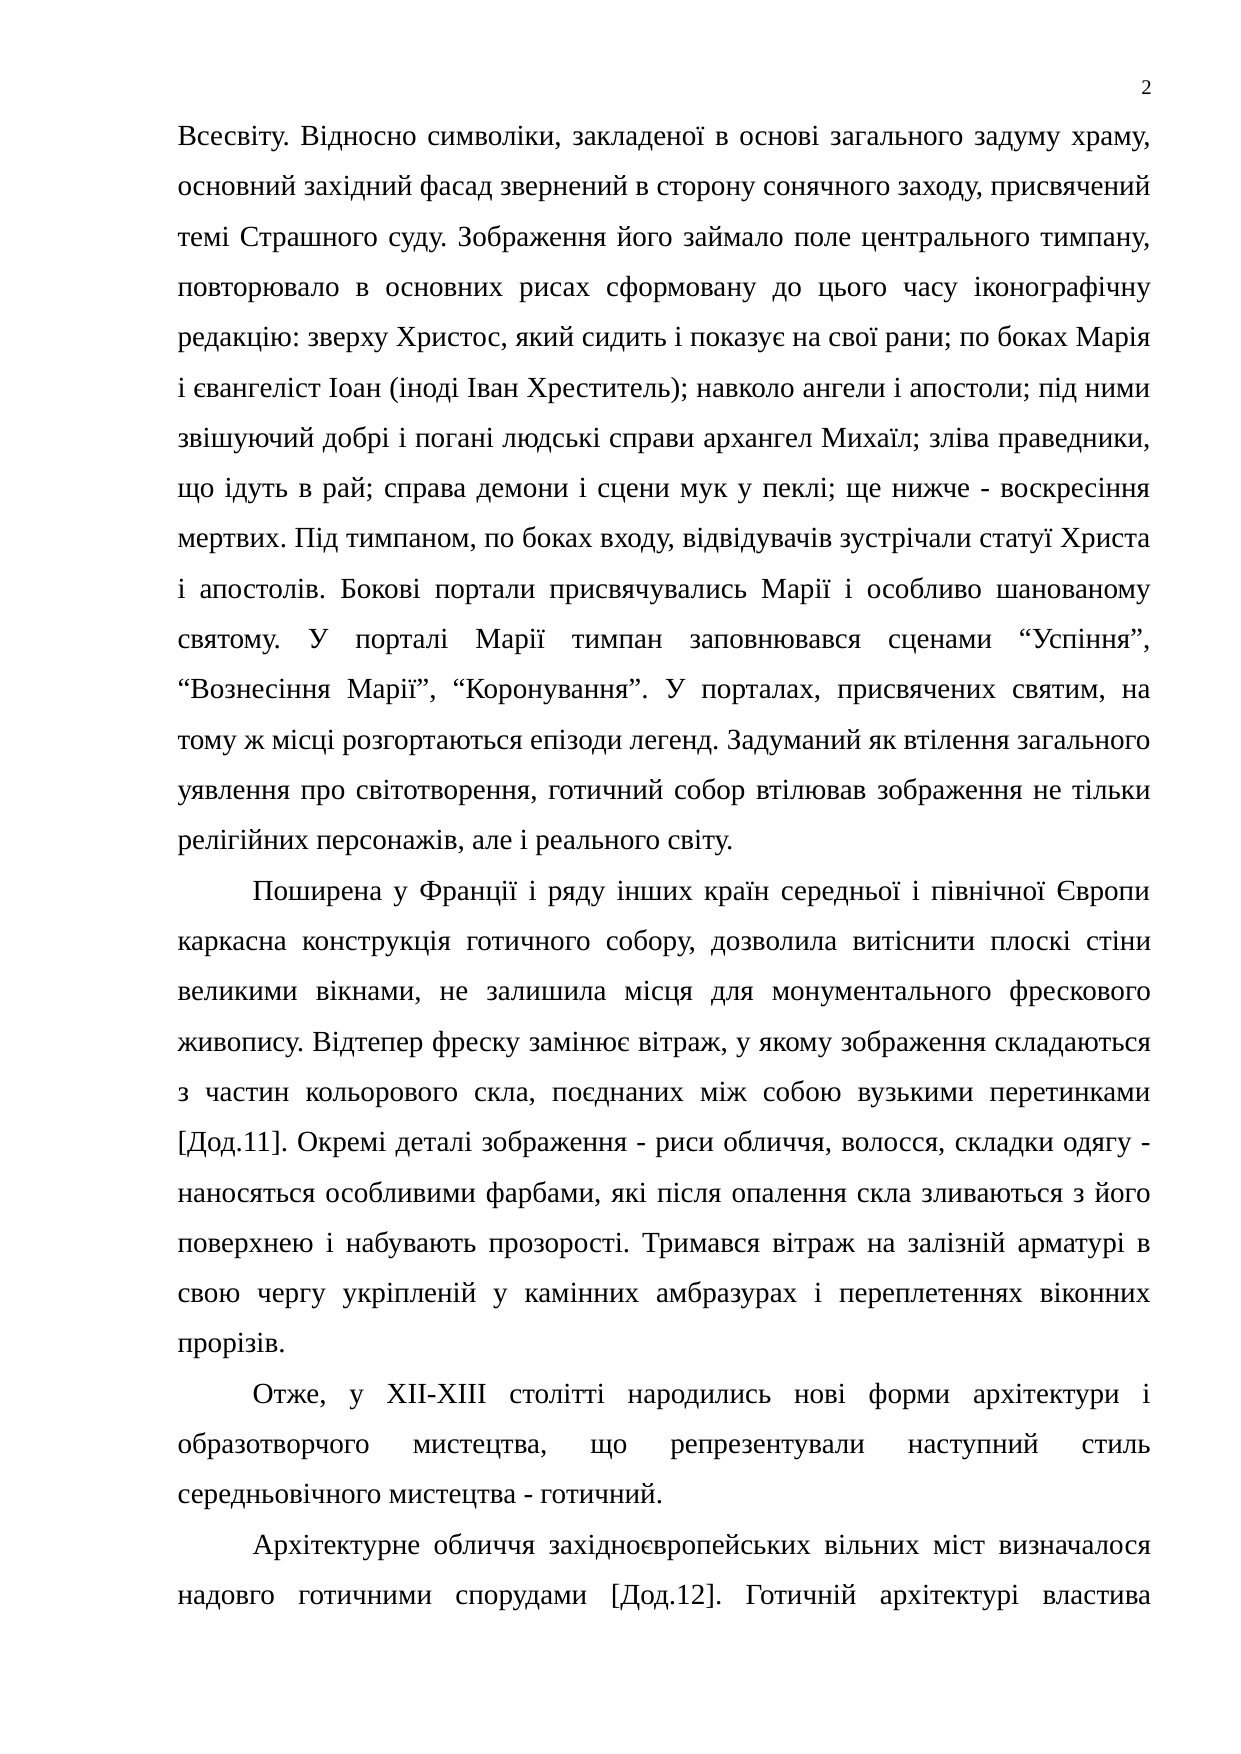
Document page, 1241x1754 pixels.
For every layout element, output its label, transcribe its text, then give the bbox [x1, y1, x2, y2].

text Поширена у Франції і ряду інших країн середньої і північної Європи каркасна конструкція готичного собору, дозволила витіснити плоскі стіни великими вікнами, не залишила місця для монументального фрескового живопису. Відтепер фреску замінює вітраж, у якому зображення складаються з частин кольорового скла, поєднаних між собою вузькими перетинками [Дод.11]. Окремі деталі зображення - риси обличчя, волосся, складки одягу - наносяться особливими фарбами, які після опалення скла зливаються з його поверхнею і набувають прозорості. Тримався вітраж на залізній арматурі в свою чергу укріпленій у камінних амбразурах і переплетеннях віконних прорізів. [177, 873, 1152, 1359]
text Отже, у ХІІ-ХІІІ столітті народились нові форми архітектури і образотворчого мистецтва, що репрезентували наступний стиль середньовічного мистецтва - готичний. [177, 1376, 1152, 1510]
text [177, 118, 1152, 856]
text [177, 1527, 1152, 1611]
